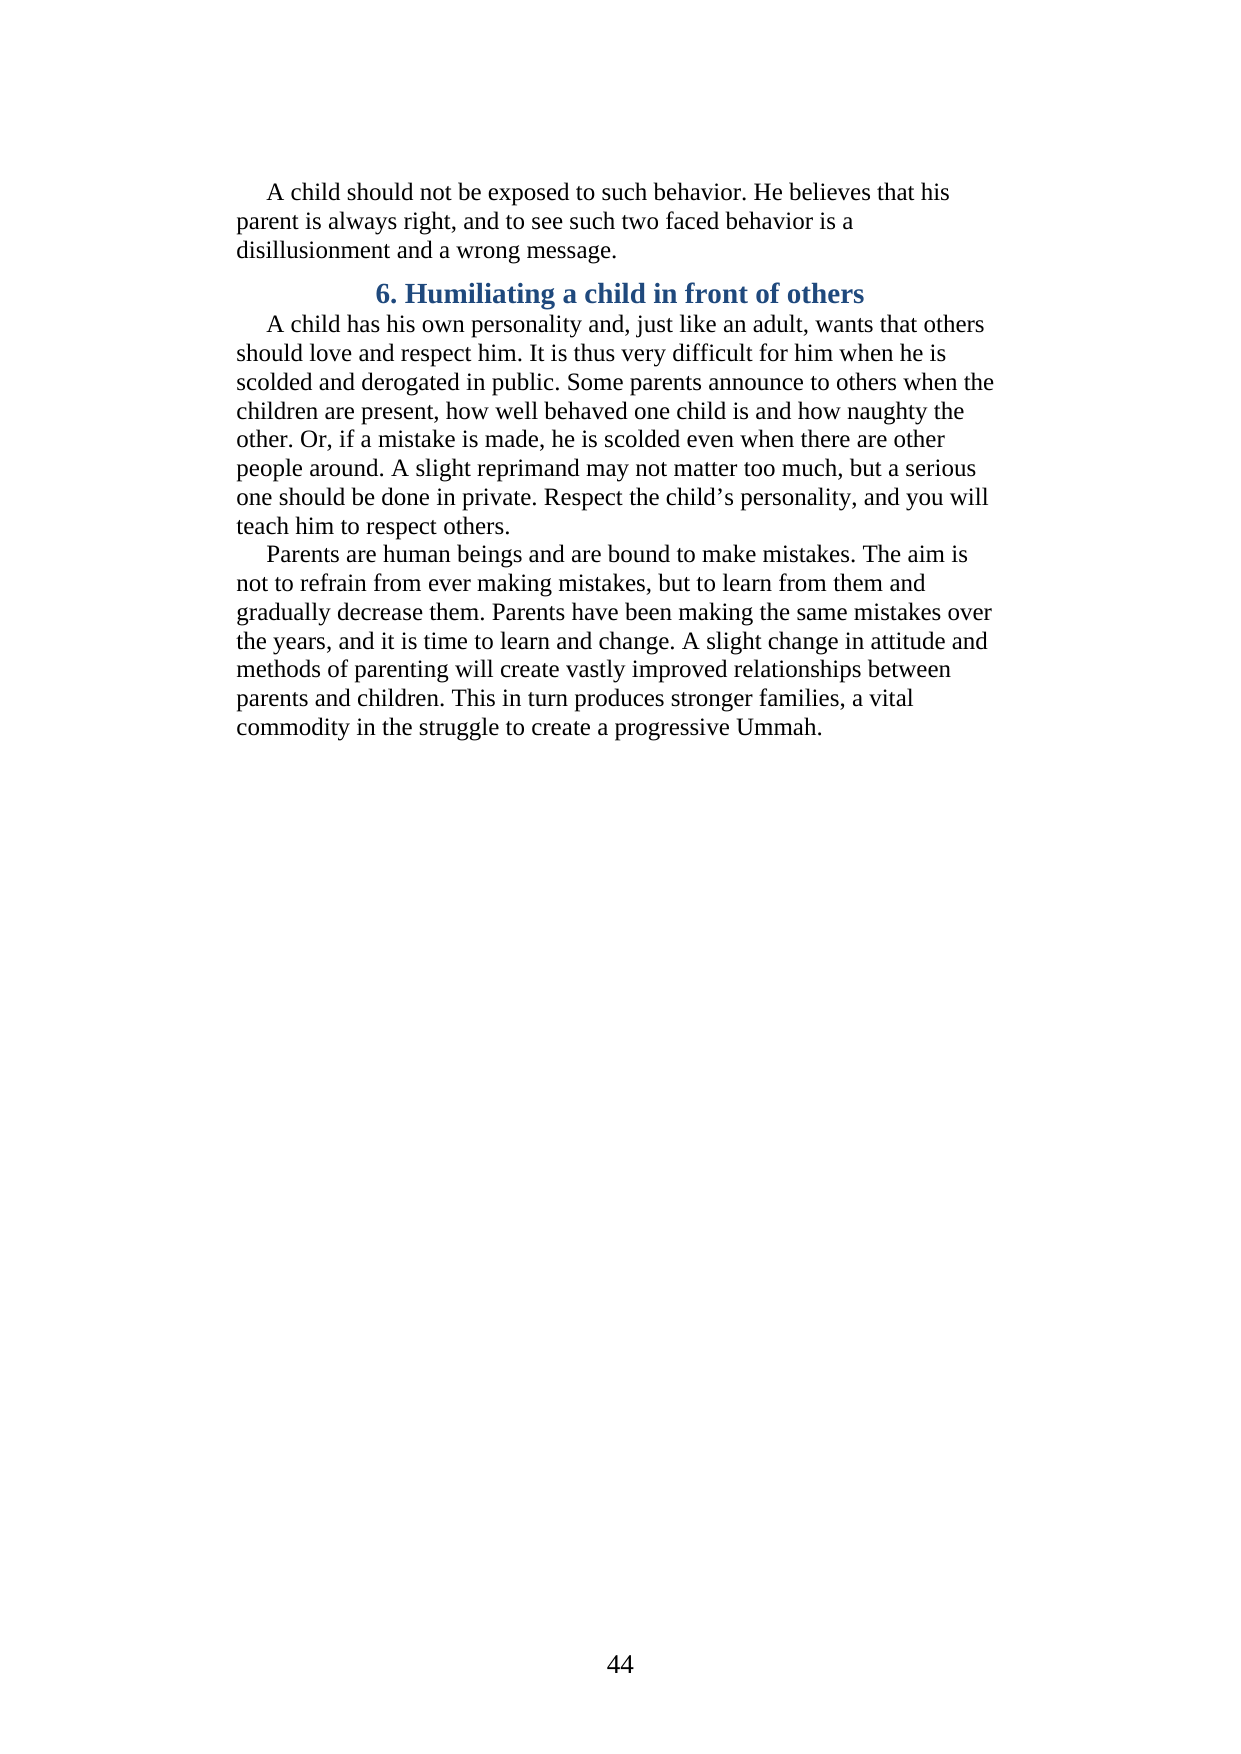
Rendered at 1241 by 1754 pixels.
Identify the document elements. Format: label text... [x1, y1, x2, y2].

text Parents are human beings and are bound to make mistakes. The aim is not to refrain from ever making mistakes, but to learn from them and gradually decrease them. Parents have been making the same mistakes over the years, and it is time to learn and change. A slight change in attitude and methods of parenting will create vastly improved relationships between parents and children. This in turn produces stronger families, a vital commodity in the struggle to create a progressive Ummah. [236, 539, 1004, 741]
text A child has his own personality and, just like an adult, wants that others should love and respect him. It is thus very difficult for him when he is scolded and derogated in public. Some parents announce to others when the children are present, how well behaved one child is and how naughty the other. Or, if a mistake is made, he is scolded even when there are other people around. A slight reprimand may not matter too much, but a serious one should be done in private. Respect the child’s personality, and you will teach him to respect others. [236, 309, 1004, 539]
text A child should not be exposed to such behavior. He believes that his parent is always right, and to see such two faced behavior is a disillusionment and a wrong message. [236, 177, 1004, 263]
subtitle 6. Humiliating a child in front of others [236, 276, 1004, 309]
